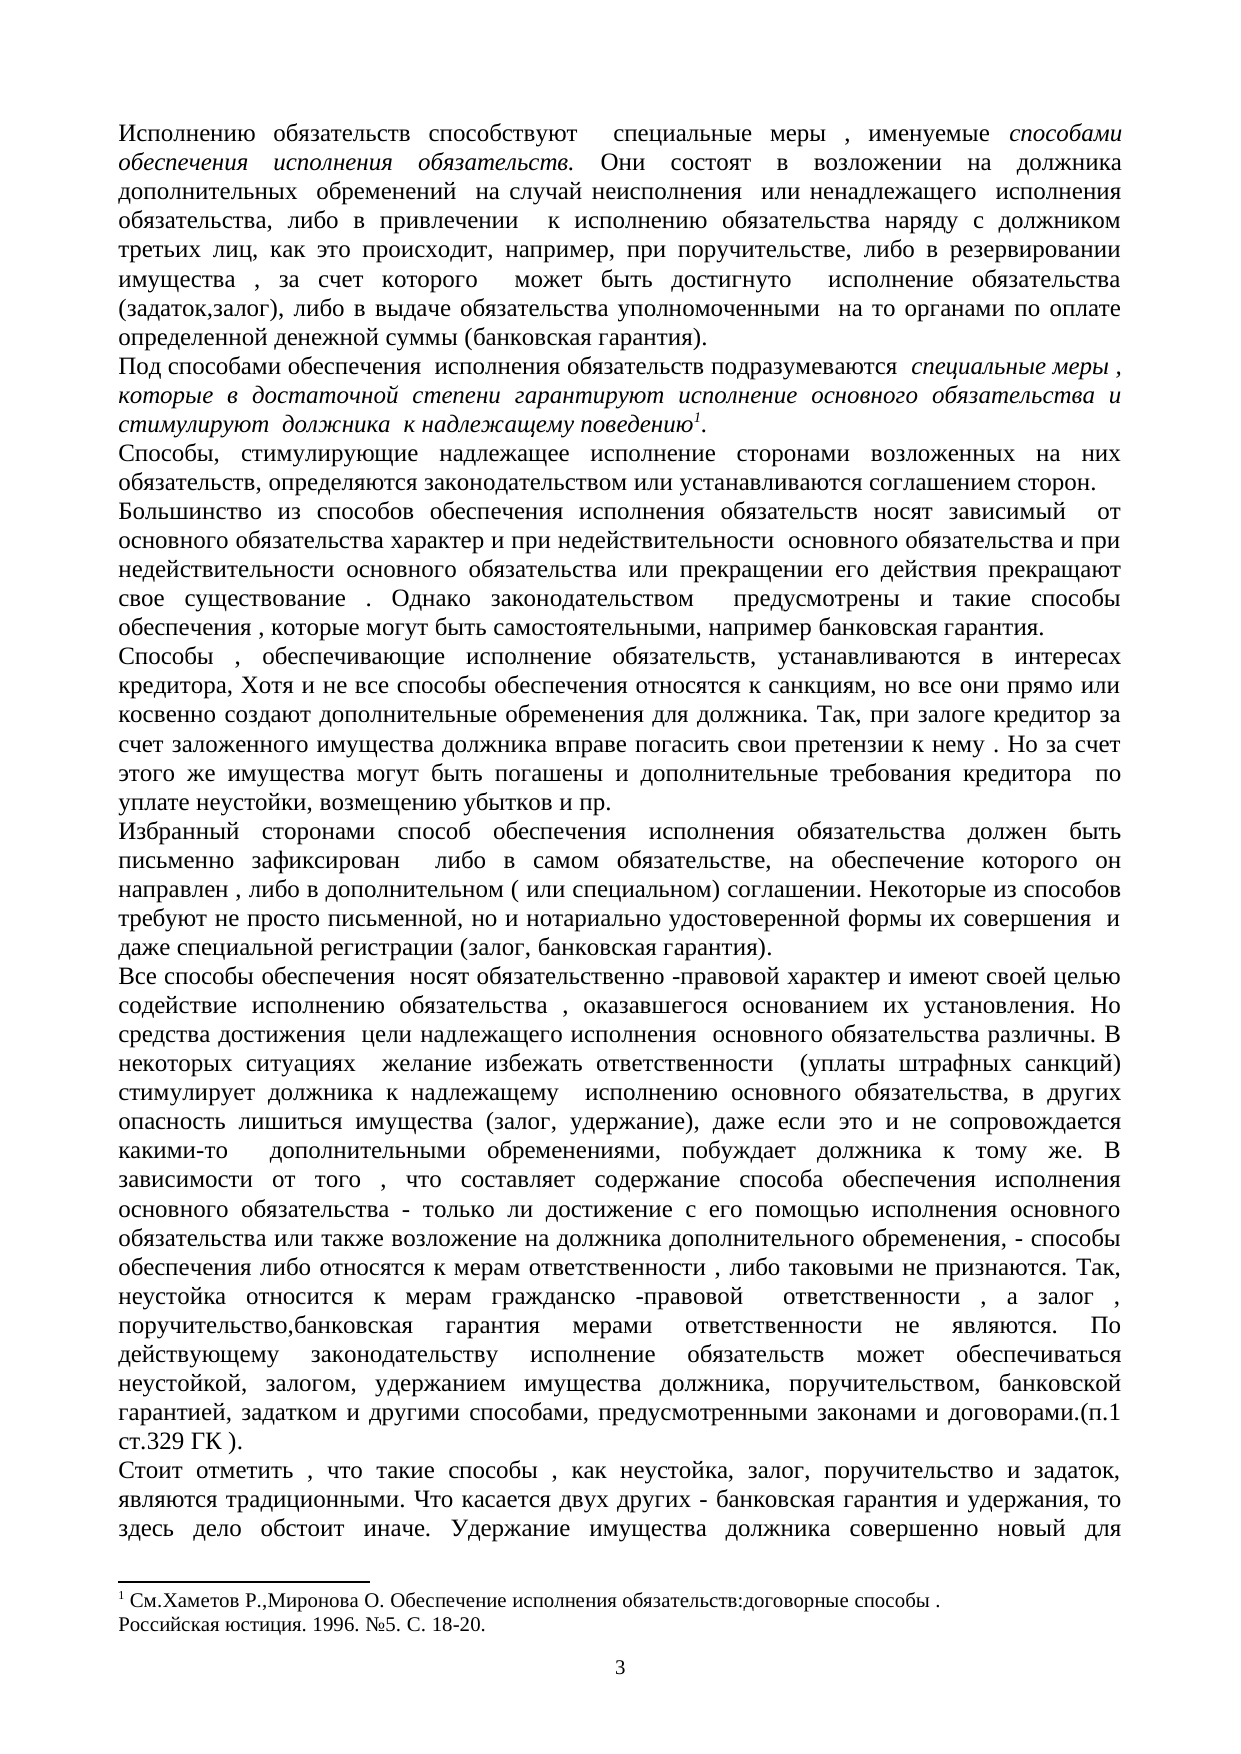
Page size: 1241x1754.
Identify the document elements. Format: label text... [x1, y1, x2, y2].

text Большинство из способов обеспечения исполнения обязательств носят зависимый от основного обязательства характер и при недействительности основного обязательства и при недействительности основного обязательства или прекращении его действия прекращают свое существование . Однако законодательством предусмотрены и такие способы обеспечения , которые могут быть самостоятельными, например банковская гарантия. [118, 496, 1122, 641]
text Все способы обеспечения носят обязательственно -правовой характер и имеют своей целью содействие исполнению обязательства , оказавшегося основанием их установления. Но средства достижения цели надлежащего исполнения основного обязательства различны. В некоторых ситуациях желание избежать ответственности (уплаты штрафных санкций) стимулирует должника к надлежащему исполнению основного обязательства, в других опасность лишиться имущества (залог, удержание), даже если это и не сопровождается какими-то дополнительными обременениями, побуждает должника к тому же. В зависимости от того , что составляет содержание способа обеспечения исполнения основного обязательства - только ли достижение с его помощью исполнения основного обязательства или также возложение на должника дополнительного обременения, - способы обеспечения либо относятся к мерам ответственности , либо таковыми не признаются. Так, неустойка относится к мерам гражданско -правовой ответственности , а залог , поручительство,банковская гарантия мерами ответственности не являются. По действующему законодательству исполнение обязательств может обеспечиваться неустойкой, залогом, удержанием имущества должника, поручительством, банковской гарантией, задатком и другими способами, предусмотренными законами и договорами.(п.1 ст.329 ГК ). [118, 961, 1122, 1455]
text Под способами обеспечения исполнения обязательств подразумеваются специальные меры , которые в достаточной степени гарантируют исполнение основного обязательства и стимулируют должника к надлежащему поведению. [118, 351, 1122, 438]
text Избранный сторонами способ обеспечения исполнения обязательства должен быть письменно зафиксирован либо в самом обязательстве, на обеспечение которого он направлен , либо в дополнительном ( или специальном) соглашении. Некоторые из способов требуют не просто письменной, но и нотариально удостоверенной формы их совершения и даже специальной регистрации (залог, банковская гарантия). [118, 816, 1122, 961]
text Способы , обеспечивающие исполнение обязательств, устанавливаются в интересах кредитора, Хотя и не все способы обеспечения относятся к санкциям, но все они прямо или косвенно создают дополнительные обременения для должника. Так, при залоге кредитор за счет заложенного имущества должника вправе погасить свои претензии к нему . Но за счет этого же имущества могут быть погашены и дополнительные требования кредитора по уплате неустойки, возмещению убытков и пр. [118, 641, 1122, 816]
text Способы, стимулирующие надлежащее исполнение сторонами возложенных на них обязательств, определяются законодательством или устанавливаются соглашением сторон. [118, 438, 1122, 496]
text Исполнению обязательств способствуют специальные меры , именуемые способами обеспечения исполнения обязательств. Они состоят в возложении на должника дополнительных обременений на случай неисполнения или ненадлежащего исполнения обязательства, либо в привлечении к исполнению обязательства наряду с должником третьих лиц, как это происходит, например, при поручительстве, либо в резервировании имущества , за счет которого может быть достигнуто исполнение обязательства (задаток,залог), либо в выдаче обязательства уполномоченными на то органами по оплате определенной денежной суммы (банковская гарантия). [118, 118, 1122, 351]
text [118, 1455, 1122, 1542]
